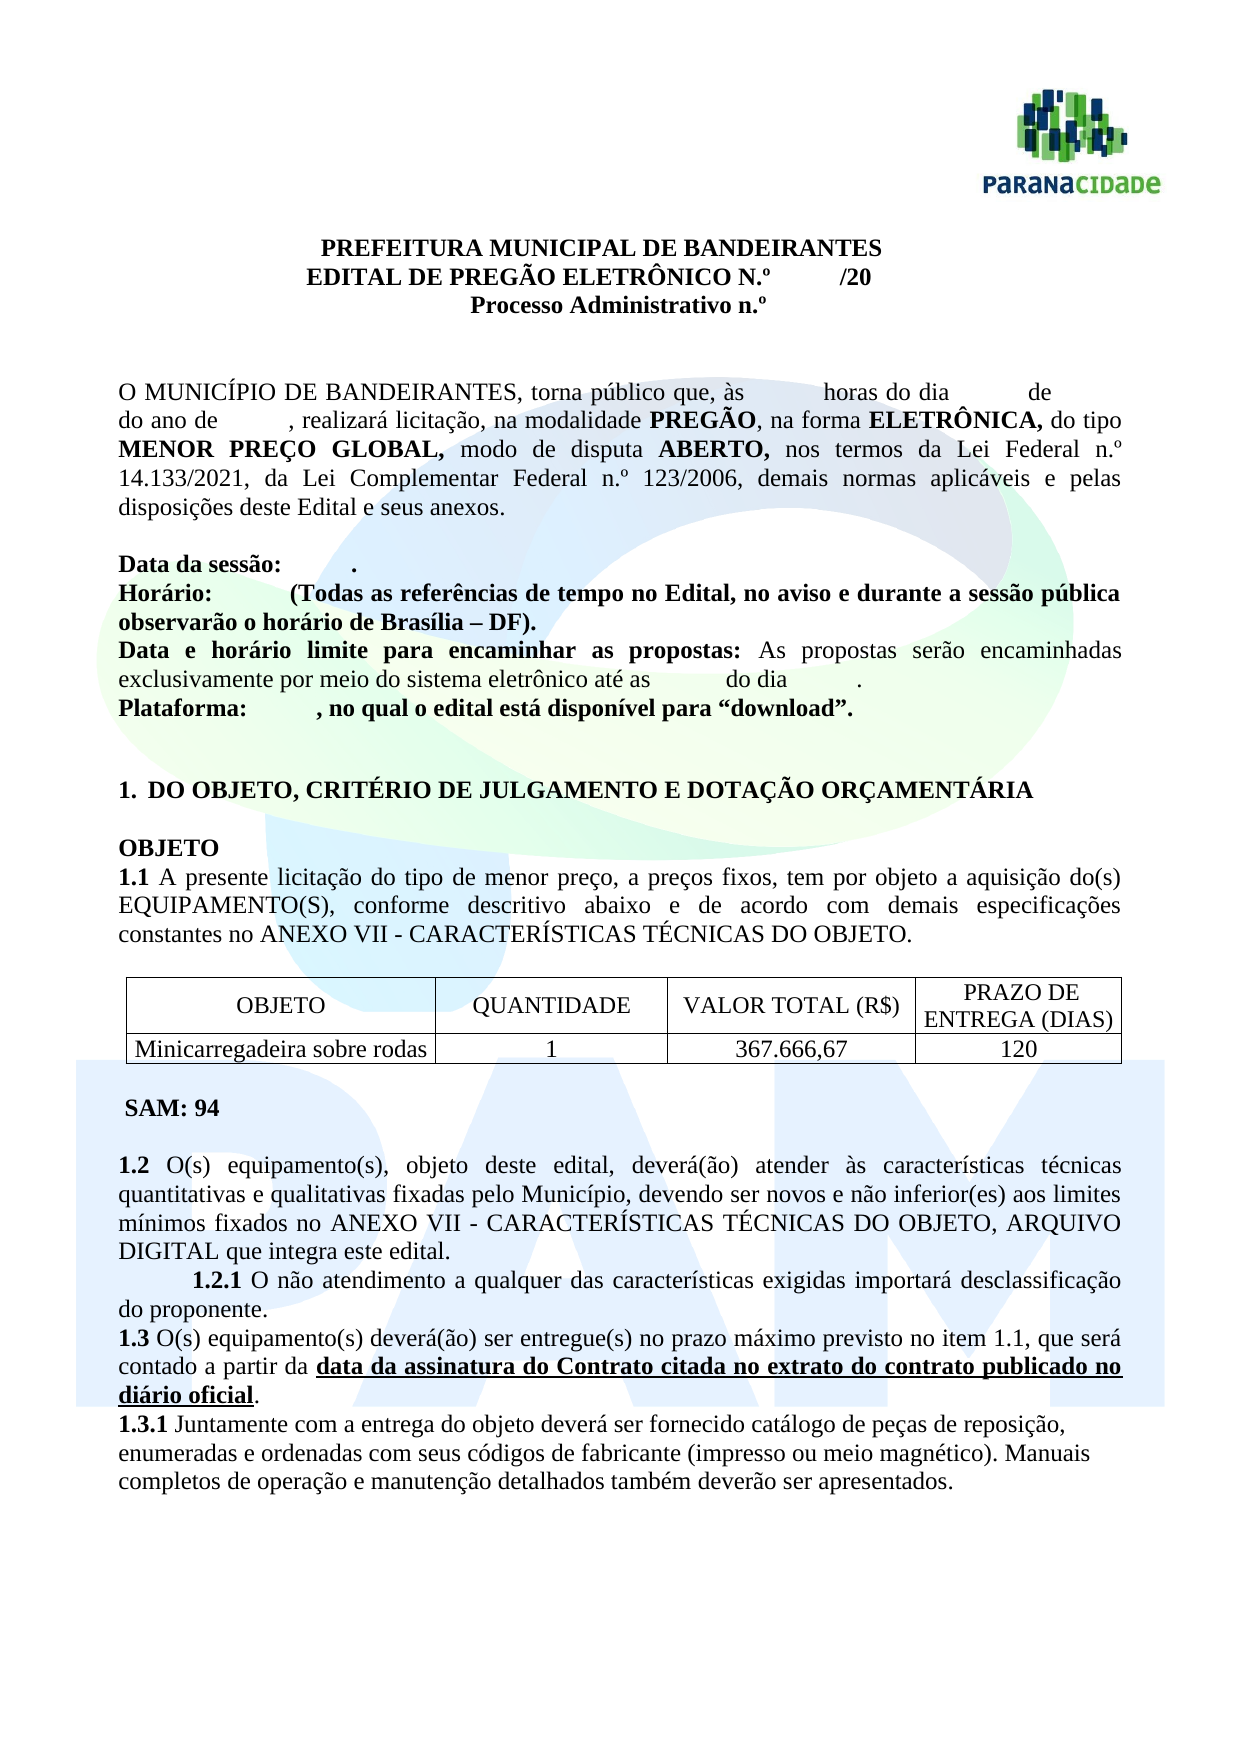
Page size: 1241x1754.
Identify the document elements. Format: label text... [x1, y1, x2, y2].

text Horário: (Todas as referências de tempo no Edital, no aviso e durante a sessão pública observarão o horário de Brasília – DF). [118, 578, 1122, 636]
text 1.2.1 O não atendimento a qualquer das características exigidas importará desclassificação do proponente. [118, 1265, 1122, 1323]
table_cell 1 [436, 1034, 667, 1063]
text OBJETO [118, 833, 1122, 862]
table_header OBJETO [127, 978, 435, 1033]
text Processo Administrativo n.º [177, 291, 1122, 319]
table_header VALOR TOTAL (R$) [668, 978, 915, 1033]
table_cell 120 [916, 1034, 1121, 1063]
text PREFEITURA MUNICIPAL DE BANDEIRANTES [118, 233, 1122, 262]
subtitle DO OBJETO, CRITÉRIO DE JULGAMENTO E DOTAÇÃO ORÇAMENTÁRIA [118, 776, 1122, 804]
text Data e horário limite para encaminhar as propostas: As propostas serão encaminhadas exclusivamente por meio do sistema eletrônico até as do dia . [118, 636, 1122, 693]
text O MUNICÍPIO DE BANDEIRANTES, torna público que, às horas do dia de do ano de , realizará licitação, na modalidade PREGÃO, na forma ELETRÔNICA, do tipo MENOR PREÇO GLOBAL, modo de disputa ABERTO, nos termos da Lei Federal n.º 14.133/2021, da Lei Complementar Federal n.º 123/2006, demais normas aplicáveis e pelas disposições deste Edital e seus anexos. [118, 377, 1122, 521]
text 1.3.1 Juntamente com a entrega do objeto deverá ser fornecido catálogo de peças de reposição, enumeradas e ordenadas com seus códigos de fabricante (impresso ou meio magnético). Manuais completos de operação e manutenção detalhados também deverão ser apresentados. [118, 1409, 1122, 1495]
text Data da sessão: . [118, 549, 1122, 578]
text 1.3 O(s) equipamento(s) deverá(ão) ser entregue(s) no prazo máximo previsto no item 1.1, que será contado a partir da data da assinatura do Contrato citada no extrato do contrato publicado no diário oficial. [118, 1323, 1122, 1409]
text Plataforma: , no qual o edital está disponível para “download”. [118, 693, 1122, 722]
table_cell Minicarregadeira sobre rodas [127, 1034, 435, 1063]
text 1.2 O(s) equipamento(s), objeto deste edital, deverá(ão) atender às características técnicas quantitativas e qualitativas fixadas pelo Município, devendo ser novos e não inferior(es) aos limites mínimos fixados no ANEXO VII - CARACTERÍSTICAS TÉCNICAS DO OBJETO, ARQUIVO DIGITAL que integra este edital. [118, 1150, 1122, 1265]
text 1.1 A presente licitação do tipo de menor preço, a preços fixos, tem por objeto a aquisição do(s) EQUIPAMENTO(S), conforme descritivo abaixo e de acordo com demais especificações constantes no ANEXO VII - CARACTERÍSTICAS TÉCNICAS DO OBJETO. [118, 862, 1122, 948]
table_header PRAZO DE ENTREGA (DIAS) [916, 978, 1121, 1033]
table_header QUANTIDADE [436, 978, 667, 1033]
table_cell 367.666,67 [668, 1034, 915, 1063]
text SAM: 94 [118, 1093, 1122, 1121]
text EDITAL DE PREGÃO ELETRÔNICO N.º /20 [118, 262, 1122, 291]
picture [975, 78, 1167, 202]
